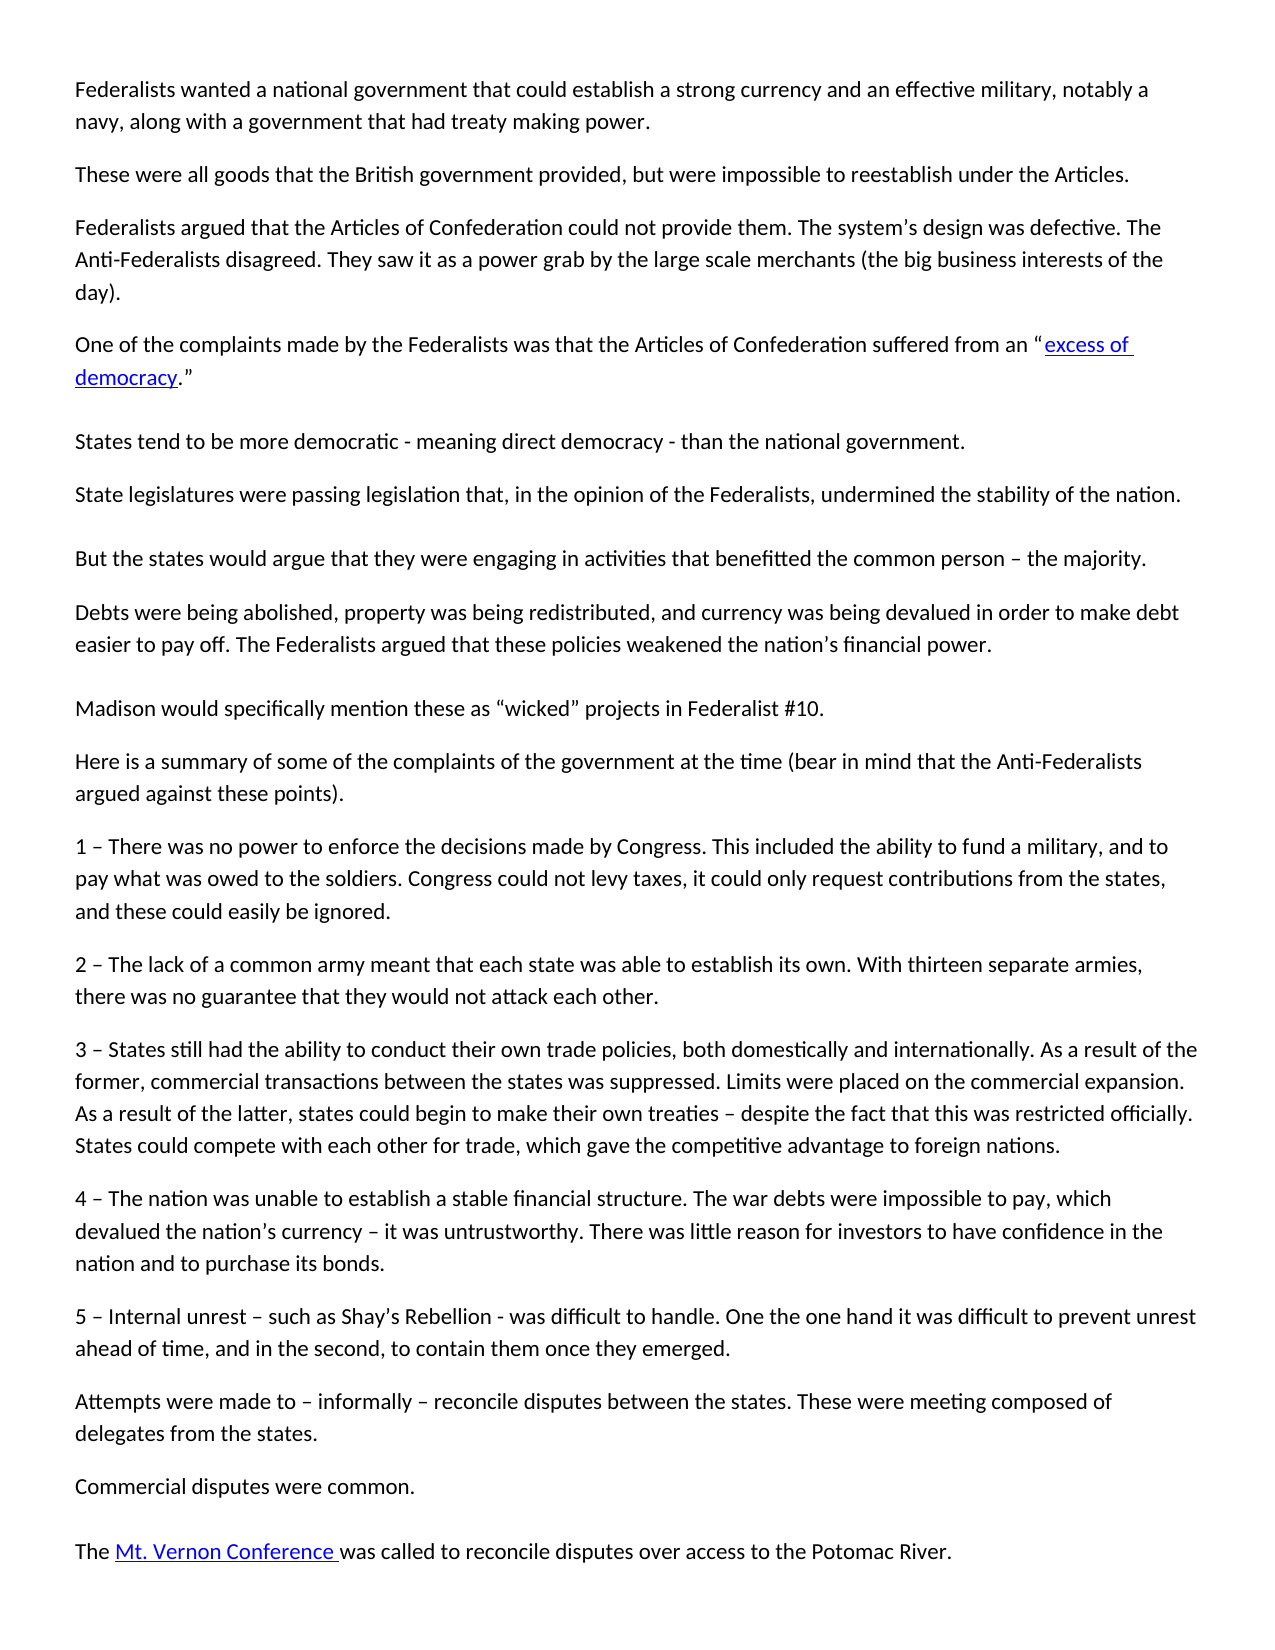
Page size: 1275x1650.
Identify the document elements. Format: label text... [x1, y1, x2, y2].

text 4 – The nation was unable to establish a stable financial structure. The war debts were impossible to pay, which devalued the nation’s currency – it was untrustworthy. There was little reason for investors to have confidence in the nation and to purchase its bonds. [75, 1184, 1200, 1277]
text 5 – Internal unrest – such as Shay’s Rebellion - was difficult to handle. One the one hand it was difficult to prevent unrest ahead of time, and in the second, to contain them once they emerged. [75, 1302, 1200, 1362]
text 3 – States still had the ability to conduct their own trade policies, both domestically and internationally. As a result of the former, commercial transactions between the states was suppressed. Limits were placed on the commercial expansion. As a result of the latter, states could begin to make their own treaties – despite the fact that this was restricted officially. States could compete with each other for trade, which gave the competitive advantage to foreign nations. [75, 1035, 1200, 1159]
text Federalists argued that the Articles of Confederation could not provide them. The system’s design was defective. The Anti-Federalists disagreed. They saw it as a power grab by the large scale merchants (the big business interests of the day). [75, 213, 1200, 306]
text Here is a summary of some of the complaints of the government at the time (bear in mind that the Anti-Federalists argued against these points). [75, 747, 1200, 807]
text These were all goods that the British government provided, but were impossible to reestablish under the Articles. [75, 160, 1200, 188]
text Attempts were made to – informally – reconcile disputes between the states. These were meeting composed of delegates from the states. [75, 1387, 1200, 1447]
text Federalists wanted a national government that could establish a strong currency and an effective military, notably a navy, along with a government that had treaty making power. [75, 75, 1200, 135]
text One of the complaints made by the Federalists was that the Articles of Confederation suffered from an “excess of democracy.” States tend to be more democratic - meaning direct democracy - than the national government. [75, 331, 1200, 455]
text Debts were being abolished, property was being redistributed, and currency was being devalued in order to make debt easier to pay off. The Federalists argued that these policies weakened the nation’s financial power. Madison would specifically mention these as “wicked” projects in Federalist #10. [75, 598, 1200, 722]
text Commercial disputes were common. The Mt. Vernon Conference was called to reconcile disputes over access to the Potomac River. [75, 1472, 1200, 1565]
text State legislatures were passing legislation that, in the opinion of the Federalists, undermined the stability of the nation. But the states would argue that they were engaging in activities that benefitted the common person – the majority. [75, 480, 1200, 573]
text 1 – There was no power to enforce the decisions made by Congress. This included the ability to fund a military, and to pay what was owed to the soldiers. Congress could not levy taxes, it could only request contributions from the states, and these could easily be ignored. [75, 832, 1200, 925]
text 2 – The lack of a common army meant that each state was able to establish its own. With thirteen separate armies, there was no guarantee that they would not attack each other. [75, 950, 1200, 1010]
